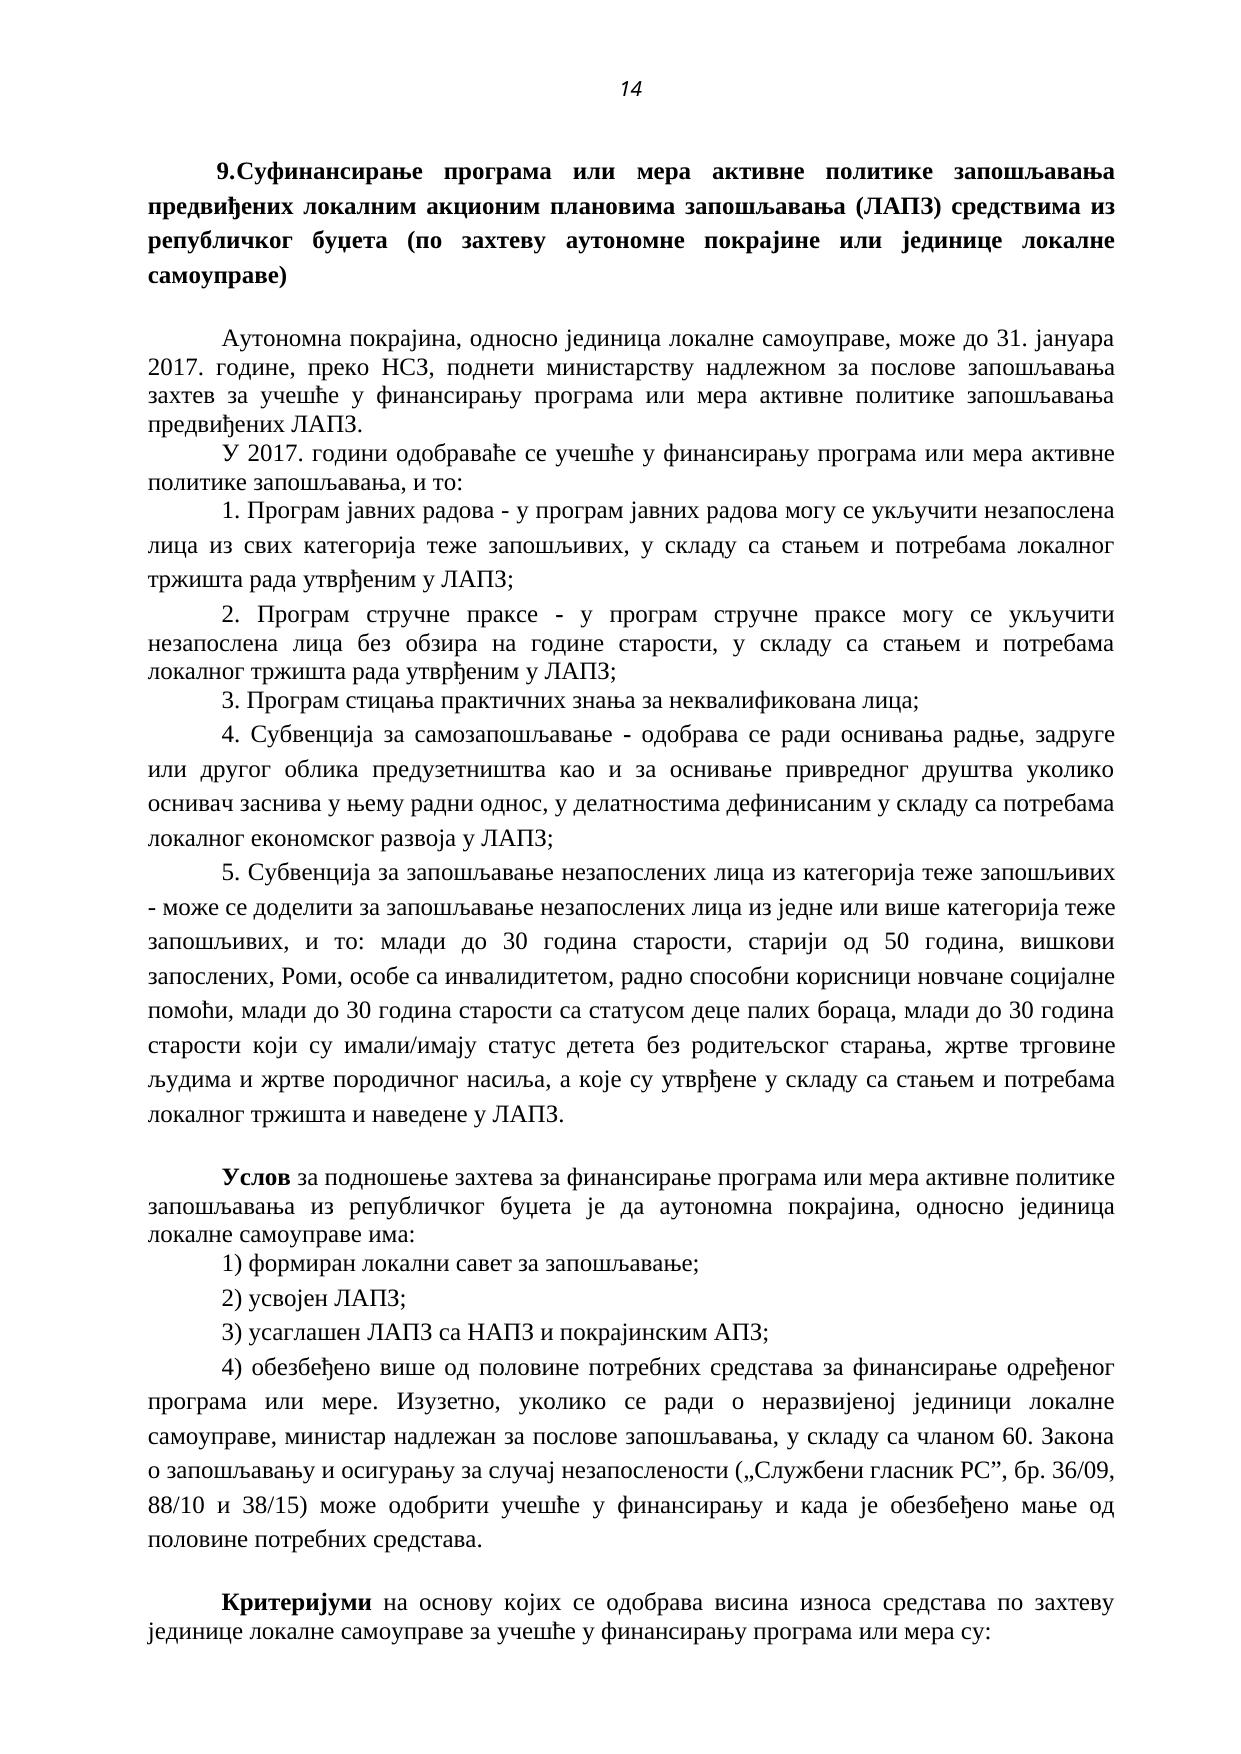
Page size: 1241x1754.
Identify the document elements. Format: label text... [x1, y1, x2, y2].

text Критеријуми на основу којих се одобрава висина износа средстава по захтеву јединице локалне самоуправе за учешће у финансирању програма или мера су: [148, 1587, 1116, 1645]
list 2. Програм стручне праксе - у програм стручне праксе могу се укључити незапослена лица без обзира на године старости, у складу са стањем и потребама локалног тржишта рада утврђеним у ЛАПЗ; [148, 599, 1116, 685]
list 3) усаглашен ЛАПЗ са НАПЗ и покрајинским АПЗ; [148, 1317, 1116, 1346]
list 1) формиран локални савет за запошљавање; [148, 1248, 1116, 1277]
list 5. Субвенција за запошљавање незапослених лица из категорија теже запошљивих - може се доделити за запошљавање незапослених лица из једне или више категорија теже запошљивих, и то: млади до 30 година старости, старији од 50 година, вишкови запослених, Роми, особе са инвалидитетом, радно способни корисници новчане социјалне помоћи, млади до 30 година старости са статусом деце палих бораца, млади до 30 година старости који су имали/имају статус детета без родитељског старања, жртве трговине људима и жртве породичног насиља, а које су утврђене у складу са стањем и потребама локалног тржишта и наведене у ЛАПЗ. [148, 857, 1116, 1128]
text Аутономна покрајина, односно јединица локалне самоуправе, може до 31. јануара 2017. године, преко НСЗ, поднети министарству надлежном за послове запошљавања захтев за учешће у финансирању програма или мера активне политике запошљавања предвиђених ЛАПЗ. [148, 323, 1116, 438]
list 4. Субвенција за самозапошљавање - одобрава се ради оснивања радње, задруге или другог облика предузетништва као и за оснивање привредног друштва уколико оснивач заснива у њему радни однос, у делатностима дефинисаним у складу са потребама локалног економског развоја у ЛАПЗ; [148, 719, 1116, 852]
list 4) обезбеђено више од половине потребних средстава за финансирање одређеног програма или мере. Изузетно, уколико се ради о неразвијеној јединици локалне самоуправе, министар надлежан за послове запошљавања, у складу са чланом 60. Закона о запошљавању и осигурању за случај незапослености („Службени гласник РС”, бр. 36/09, 88/10 и 38/15) може одобрити учешће у финансирању и када је обезбеђено мање од половине потребних средстава. [148, 1352, 1116, 1553]
list 3. Програм стицања практичних знања за неквалификована лица; [148, 685, 1116, 714]
text У 2017. години одобраваће се учешће у финансирању програма или мера активне политике запошљавања, и то: [148, 438, 1116, 495]
list 1. Програм јавних радова - у програм јавних радова могу се укључити незапослена лица из свих категорија теже запошљивих, у складу са стањем и потребама локалног тржишта рада утврђеним у ЛАПЗ; [148, 495, 1116, 593]
list Суфинансирање програма или мера активне политике запошљавања предвиђених локалним акционим плановима запошљавања (ЛАПЗ) средствима из републичког буџета (по захтеву аутономне покрајине или јединице локалне самоуправе) [148, 156, 1116, 288]
text Услов за подношење захтева за финансирање програма или мера активне политике запошљавања из републичког буџета је да аутономна покрајина, односно јединица локалне самоуправе има: [148, 1162, 1116, 1248]
list 2) усвојен ЛАПЗ; [148, 1283, 1116, 1312]
